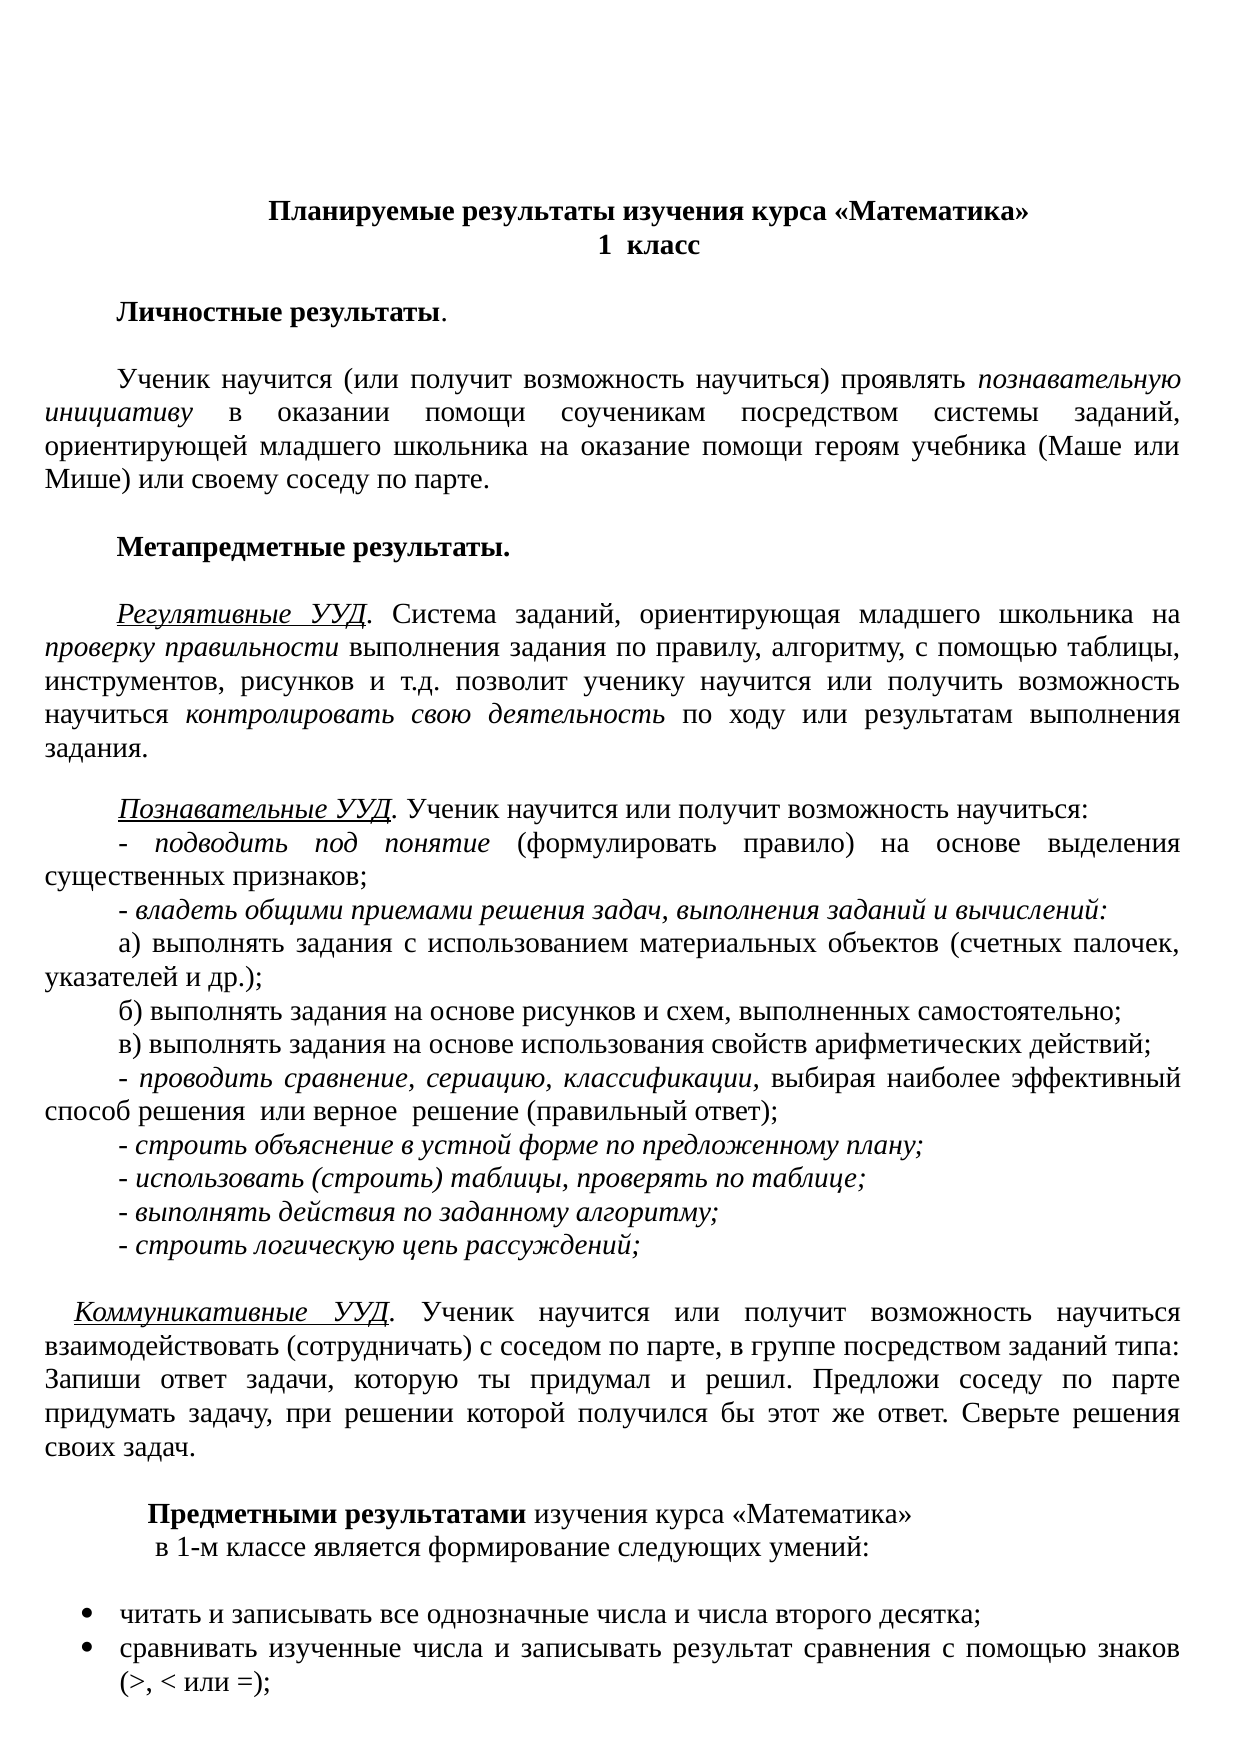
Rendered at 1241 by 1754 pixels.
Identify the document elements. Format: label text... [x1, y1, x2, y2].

text - владеть общими приемами решения задач, выполнения заданий и вычислений: [44, 892, 1181, 926]
text - подводить под понятие (формулировать правило) на основе выделения существенных признаков; [44, 825, 1181, 892]
text Ученик научится (или получит возможность научиться) проявлять познавательную инициативу в оказании помощи соученикам посредством системы заданий, ориентирующей младшего школьника на оказание помощи героям учебника (Маше или Мише) или своему соседу по парте. [44, 361, 1181, 495]
text Метапредметные результаты. [44, 529, 1181, 562]
text в 1-м классе является формирование следующих умений: [44, 1529, 1181, 1563]
text - строить объяснение в устной форме по предложенному плану; [44, 1127, 1181, 1160]
text - использовать (строить) таблицы, проверять по таблице; [44, 1160, 1181, 1194]
text Коммуникативные УУД. Ученик научится или получит возможность научиться взаимодействовать (сотрудничать) с соседом по парте, в группе посредством заданий типа: Запиши ответ задачи, которую ты придумал и решил. Предложи соседу по парте придумать задачу, при решении которой получился бы этот же ответ. Сверьте решения своих задач. [44, 1294, 1181, 1462]
text - выполнять действия по заданному алгоритму; [44, 1194, 1181, 1227]
text а) выполнять задания с использованием материальных объектов (счетных палочек, указателей и др.); [44, 926, 1181, 993]
text Планируемые результаты изучения курса «Математика» [44, 193, 1181, 227]
text в) выполнять задания на основе использования свойств арифметических действий; [44, 1026, 1181, 1060]
text 1 класс [44, 227, 1181, 260]
text б) выполнять задания на основе рисунков и схем, выполненных самостоятельно; [44, 993, 1181, 1026]
text - проводить сравнение, сериацию, классификации, выбирая наиболее эффективный способ решения или верное решение (правильный ответ); [44, 1060, 1181, 1127]
text Личностные результаты. [44, 294, 1181, 327]
list читать и записывать все однозначные числа и числа второго десятка; [82, 1596, 1181, 1630]
text Предметными результатами изучения курса «Математика» [44, 1496, 1181, 1529]
list сравнивать изученные числа и записывать результат сравнения с помощью знаков (>, < или =); [82, 1630, 1181, 1697]
text - строить логическую цепь рассуждений; [44, 1227, 1181, 1261]
text Регулятивные УУД. Система заданий, ориентирующая младшего школьника на проверку правильности выполнения задания по правилу, алгоритму, с помощью таблицы, инструментов, рисунков и т.д. позволит ученику научится или получить возможность научиться контролировать свою деятельность по ходу или результатам выполнения задания. [44, 596, 1181, 763]
text Познавательные УУД. Ученик научится или получит возможность научиться: [44, 791, 1181, 825]
